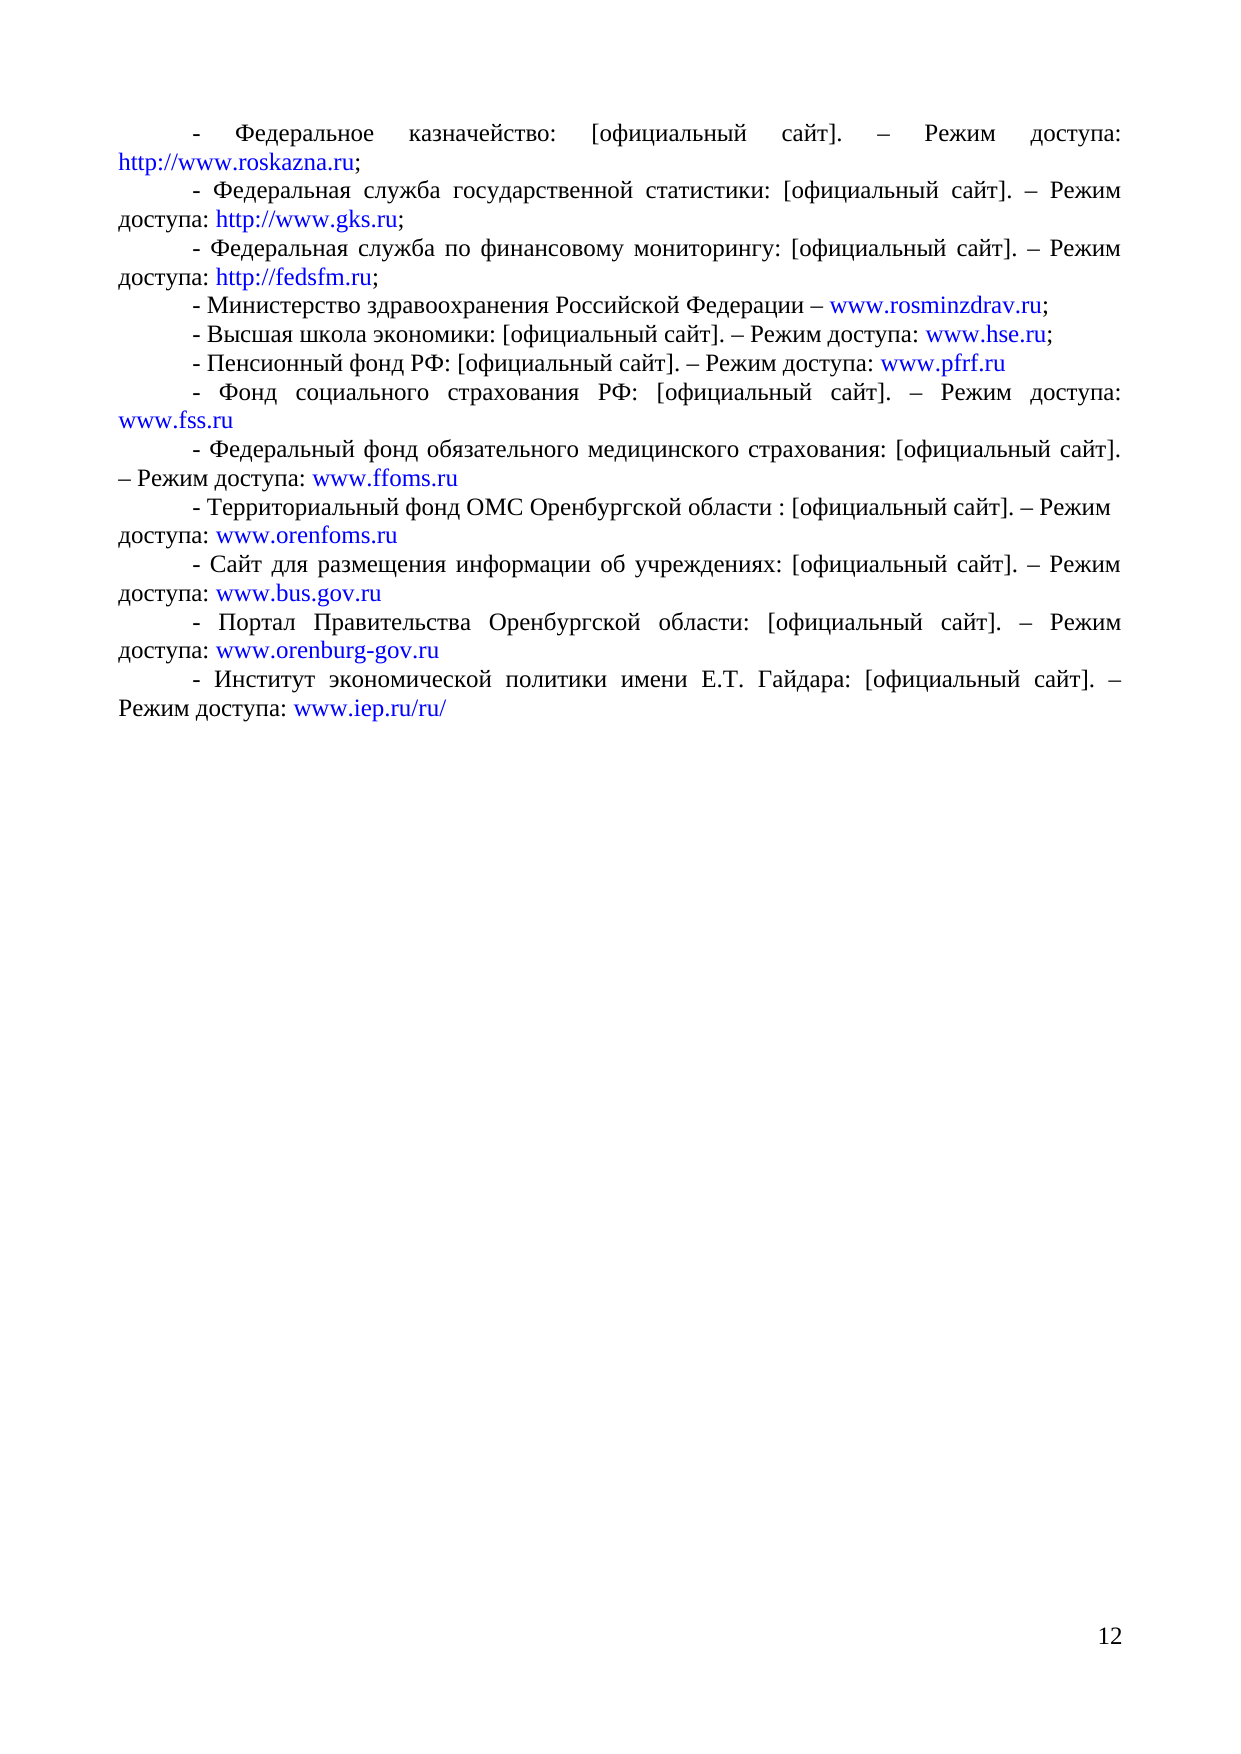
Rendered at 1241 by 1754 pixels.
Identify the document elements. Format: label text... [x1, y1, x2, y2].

text - Высшая школа экономики: [официальный сайт]. – Режим доступа: www.hse.ru; [118, 319, 1122, 348]
text - Фонд социального страхования РФ: [официальный сайт]. – Режим доступа: www.fss.ru [118, 377, 1122, 434]
text - Федеральный фонд обязательного медицинского страхования: [официальный сайт]. – Режим доступа: www.ffoms.ru [118, 434, 1122, 492]
text - Территориальный фонд ОМС Оренбургской области : [официальный сайт]. – Режим [118, 492, 1122, 521]
text доступа: www.orenfoms.ru [118, 521, 1122, 549]
text - Федеральная служба государственной статистики: [официальный сайт]. – Режим доступа: http://www.gks.ru; [118, 176, 1122, 233]
text - Пенсионный фонд РФ: [официальный сайт]. – Режим доступа: www.pfrf.ru [118, 348, 1122, 377]
text - Федеральное казначейство: [официальный сайт]. – Режим доступа: http://www.roskazna.ru; [118, 118, 1122, 176]
text - Федеральная служба по финансовому мониторингу: [официальный сайт]. – Режим доступа: http://fedsfm.ru; [118, 233, 1122, 291]
text - Институт экономической политики имени Е.Т. Гайдара: [официальный сайт]. – Режим доступа: www.iep.ru/ru/ [118, 664, 1122, 722]
text - Министерство здравоохранения Российской Федерации – www.rosminzdrav.ru; [118, 291, 1122, 319]
text - Портал Правительства Оренбургской области: [официальный сайт]. – Режим доступа: www.orenburg-gov.ru [118, 607, 1122, 664]
text - Сайт для размещения информации об учреждениях: [официальный сайт]. – Режим доступа: www.bus.gov.ru [118, 549, 1122, 607]
